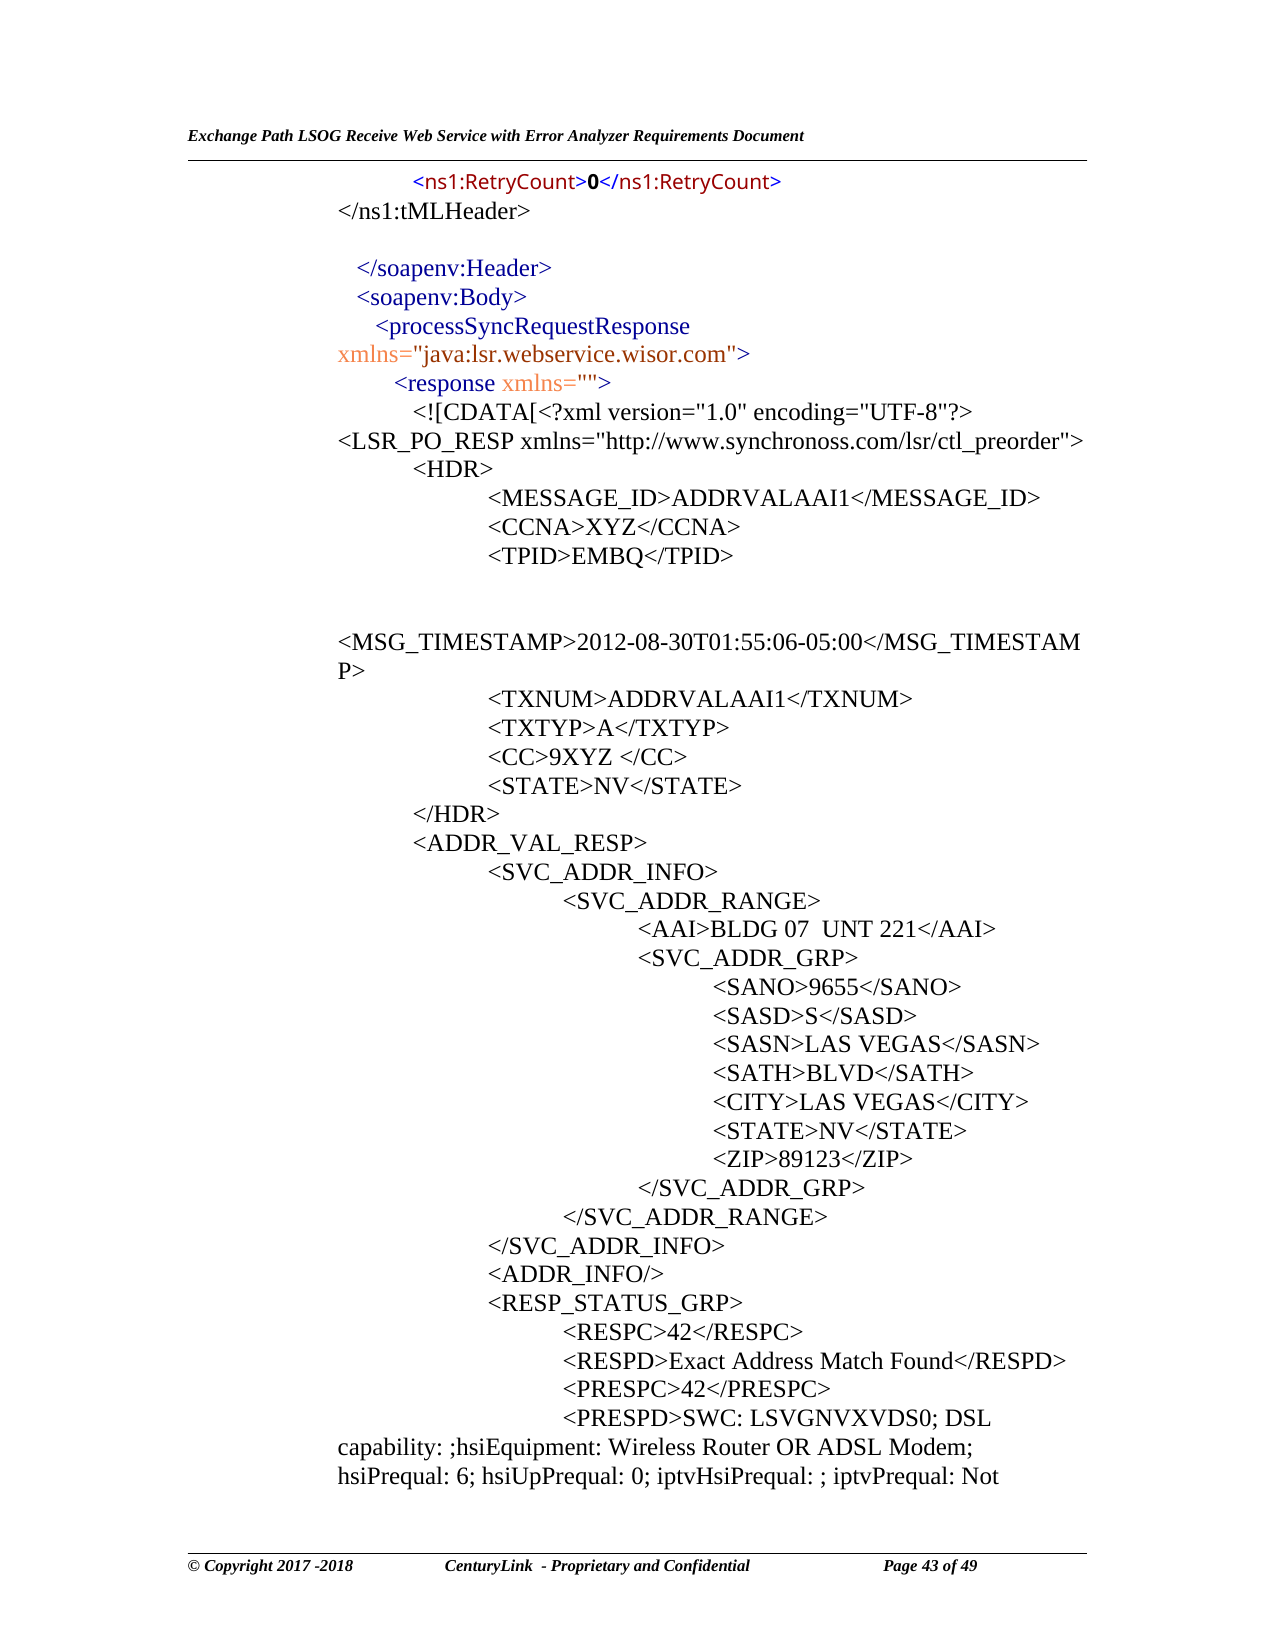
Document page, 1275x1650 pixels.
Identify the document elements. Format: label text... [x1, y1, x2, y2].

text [337, 397, 1087, 1489]
text <ns1:RetryCount>0</ns1:RetryCount> </ns1:tMLHeader> </soapenv:Header> <soapenv:Body> <processSyncRequestResponse xmlns="java:lsr.webservice.wisor.com"> <response xmlns=""> [337, 167, 1087, 397]
